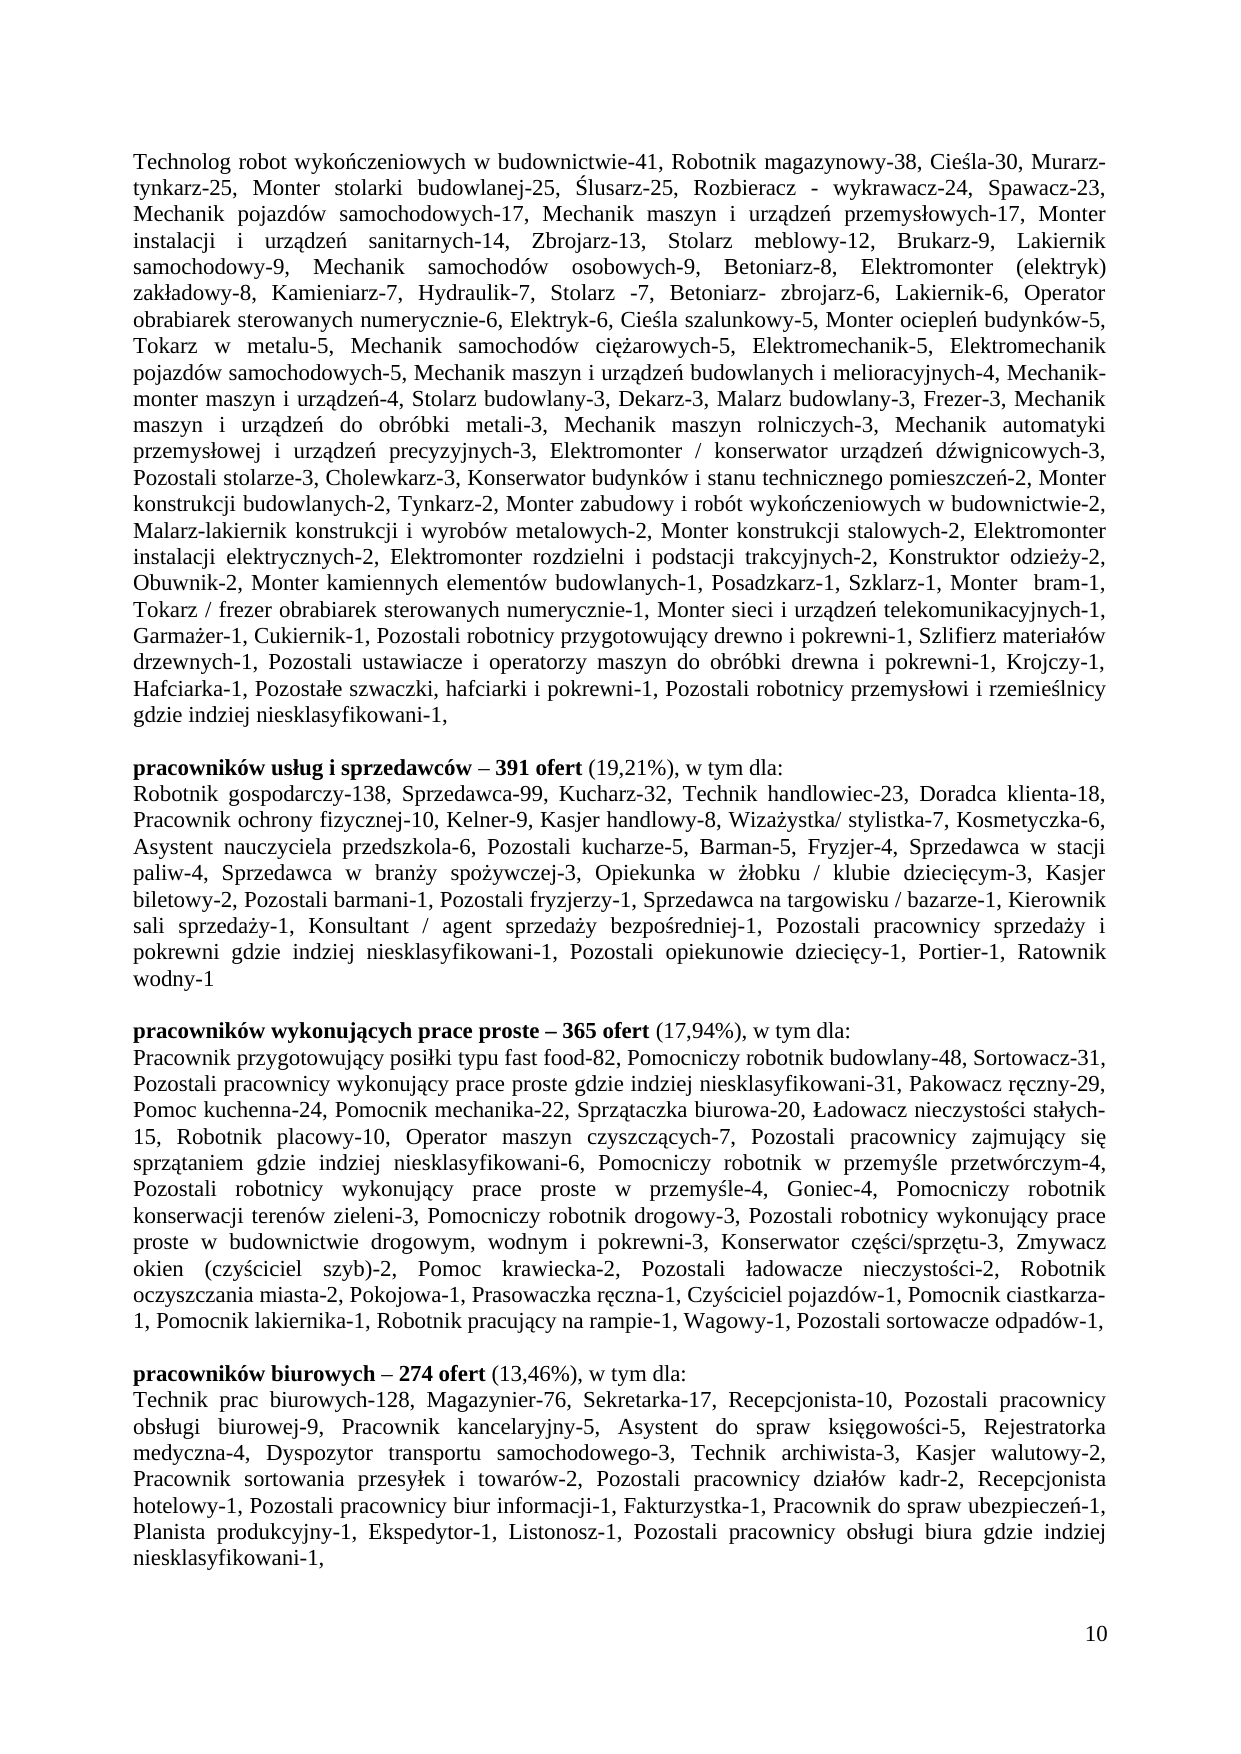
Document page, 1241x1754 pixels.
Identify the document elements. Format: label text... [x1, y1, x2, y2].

text Robotnik gospodarczy-138, Sprzedawca-99, Kucharz-32, Technik handlowiec-23, Doradca klienta-18, Pracownik ochrony fizycznej-10, Kelner-9, Kasjer handlowy-8, Wizażystka/ stylistka-7, Kosmetyczka-6, Asystent nauczyciela przedszkola-6, Pozostali kucharze-5, Barman-5, Fryzjer-4, Sprzedawca w stacji paliw-4, Sprzedawca w branży spożywczej-3, Opiekunka w żłobku / klubie dziecięcym-3, Kasjer biletowy-2, Pozostali barmani-1, Pozostali fryzjerzy-1, Sprzedawca na targowisku / bazarze-1, Kierownik sali sprzedaży-1, Konsultant / agent sprzedaży bezpośredniej-1, Pozostali pracownicy sprzedaży i pokrewni gdzie indziej niesklasyfikowani-1, Pozostali opiekunowie dziecięcy-1, Portier-1, Ratownik wodny-1 [133, 780, 1107, 991]
text pracowników wykonujących prace proste – 365 ofert (17,94%), w tym dla: [133, 1017, 1107, 1044]
text Pracownik przygotowujący posiłki typu fast food-82, Pomocniczy robotnik budowlany-48, Sortowacz-31, Pozostali pracownicy wykonujący prace proste gdzie indziej niesklasyfikowani-31, Pakowacz ręczny-29, Pomoc kuchenna-24, Pomocnik mechanika-22, Sprzątaczka biurowa-20, Ładowacz nieczystości stałych-15, Robotnik placowy-10, Operator maszyn czyszczących-7, Pozostali pracownicy zajmujący się sprzątaniem gdzie indziej niesklasyfikowani-6, Pomocniczy robotnik w przemyśle przetwórczym-4, Pozostali robotnicy wykonujący prace proste w przemyśle-4, Goniec-4, Pomocniczy robotnik konserwacji terenów zieleni-3, Pomocniczy robotnik drogowy-3, Pozostali robotnicy wykonujący prace proste w budownictwie drogowym, wodnym i pokrewni-3, Konserwator części/sprzętu-3, Zmywacz okien (czyściciel szyb)-2, Pomoc krawiecka-2, Pozostali ładowacze nieczystości-2, Robotnik oczyszczania miasta-2, Pokojowa-1, Prasowaczka ręczna-1, Czyściciel pojazdów-1, Pomocnik ciastkarza-1, Pomocnik lakiernika-1, Robotnik pracujący na rampie-1, Wagowy-1, Pozostali sortowacze odpadów-1, [133, 1044, 1107, 1334]
text Technik prac biurowych-128, Magazynier-76, Sekretarka-17, Recepcjonista-10, Pozostali pracownicy obsługi biurowej-9, Pracownik kancelaryjny-5, Asystent do spraw księgowości-5, Rejestratorka medyczna-4, Dyspozytor transportu samochodowego-3, Technik archiwista-3, Kasjer walutowy-2, Pracownik sortowania przesyłek i towarów-2, Pozostali pracownicy działów kadr-2, Recepcjonista hotelowy-1, Pozostali pracownicy biur informacji-1, Fakturzystka-1, Pracownik do spraw ubezpieczeń-1, Planista produkcyjny-1, Ekspedytor-1, Listonosz-1, Pozostali pracownicy obsługi biura gdzie indziej niesklasyfikowani-1, [133, 1386, 1107, 1571]
text Technolog robot wykończeniowych w budownictwie-41, Robotnik magazynowy-38, Cieśla-30, Murarz-tynkarz-25, Monter stolarki budowlanej-25, Ślusarz-25, Rozbieracz - wykrawacz-24, Spawacz-23, Mechanik pojazdów samochodowych-17, Mechanik maszyn i urządzeń przemysłowych-17, Monter instalacji i urządzeń sanitarnych-14, Zbrojarz-13, Stolarz meblowy-12, Brukarz-9, Lakiernik samochodowy-9, Mechanik samochodów osobowych-9, Betoniarz-8, Elektromonter (elektryk) zakładowy-8, Kamieniarz-7, Hydraulik-7, Stolarz -7, Betoniarz- zbrojarz-6, Lakiernik-6, Operator obrabiarek sterowanych numerycznie-6, Elektryk-6, Cieśla szalunkowy-5, Monter ociepleń budynków-5, Tokarz w metalu-5, Mechanik samochodów ciężarowych-5, Elektromechanik-5, Elektromechanik pojazdów samochodowych-5, Mechanik maszyn i urządzeń budowlanych i melioracyjnych-4, Mechanik-monter maszyn i urządzeń-4, Stolarz budowlany-3, Dekarz-3, Malarz budowlany-3, Frezer-3, Mechanik maszyn i urządzeń do obróbki metali-3, Mechanik maszyn rolniczych-3, Mechanik automatyki przemysłowej i urządzeń precyzyjnych-3, Elektromonter / konserwator urządzeń dźwignicowych-3, Pozostali stolarze-3, Cholewkarz-3, Konserwator budynków i stanu technicznego pomieszczeń-2, Monter konstrukcji budowlanych-2, Tynkarz-2, Monter zabudowy i robót wykończeniowych w budownictwie-2, Malarz-lakiernik konstrukcji i wyrobów metalowych-2, Monter konstrukcji stalowych-2, Elektromonter instalacji elektrycznych-2, Elektromonter rozdzielni i podstacji trakcyjnych-2, Konstruktor odzieży-2, Obuwnik-2, Monter kamiennych elementów budowlanych-1, Posadzkarz-1, Szklarz-1, Monter bram-1, Tokarz / frezer obrabiarek sterowanych numerycznie-1, Monter sieci i urządzeń telekomunikacyjnych-1, Garmażer-1, Cukiernik-1, Pozostali robotnicy przygotowujący drewno i pokrewni-1, Szlifierz materiałów drzewnych-1, Pozostali ustawiacze i operatorzy maszyn do obróbki drewna i pokrewni-1, Krojczy-1, Hafciarka-1, Pozostałe szwaczki, hafciarki i pokrewni-1, Pozostali robotnicy przemysłowi i rzemieślnicy gdzie indziej niesklasyfikowani-1, [133, 148, 1107, 727]
text pracowników usług i sprzedawców – 391 ofert (19,21%), w tym dla: [133, 754, 1107, 780]
text pracowników biurowych – 274 ofert (13,46%), w tym dla: [133, 1360, 1107, 1386]
